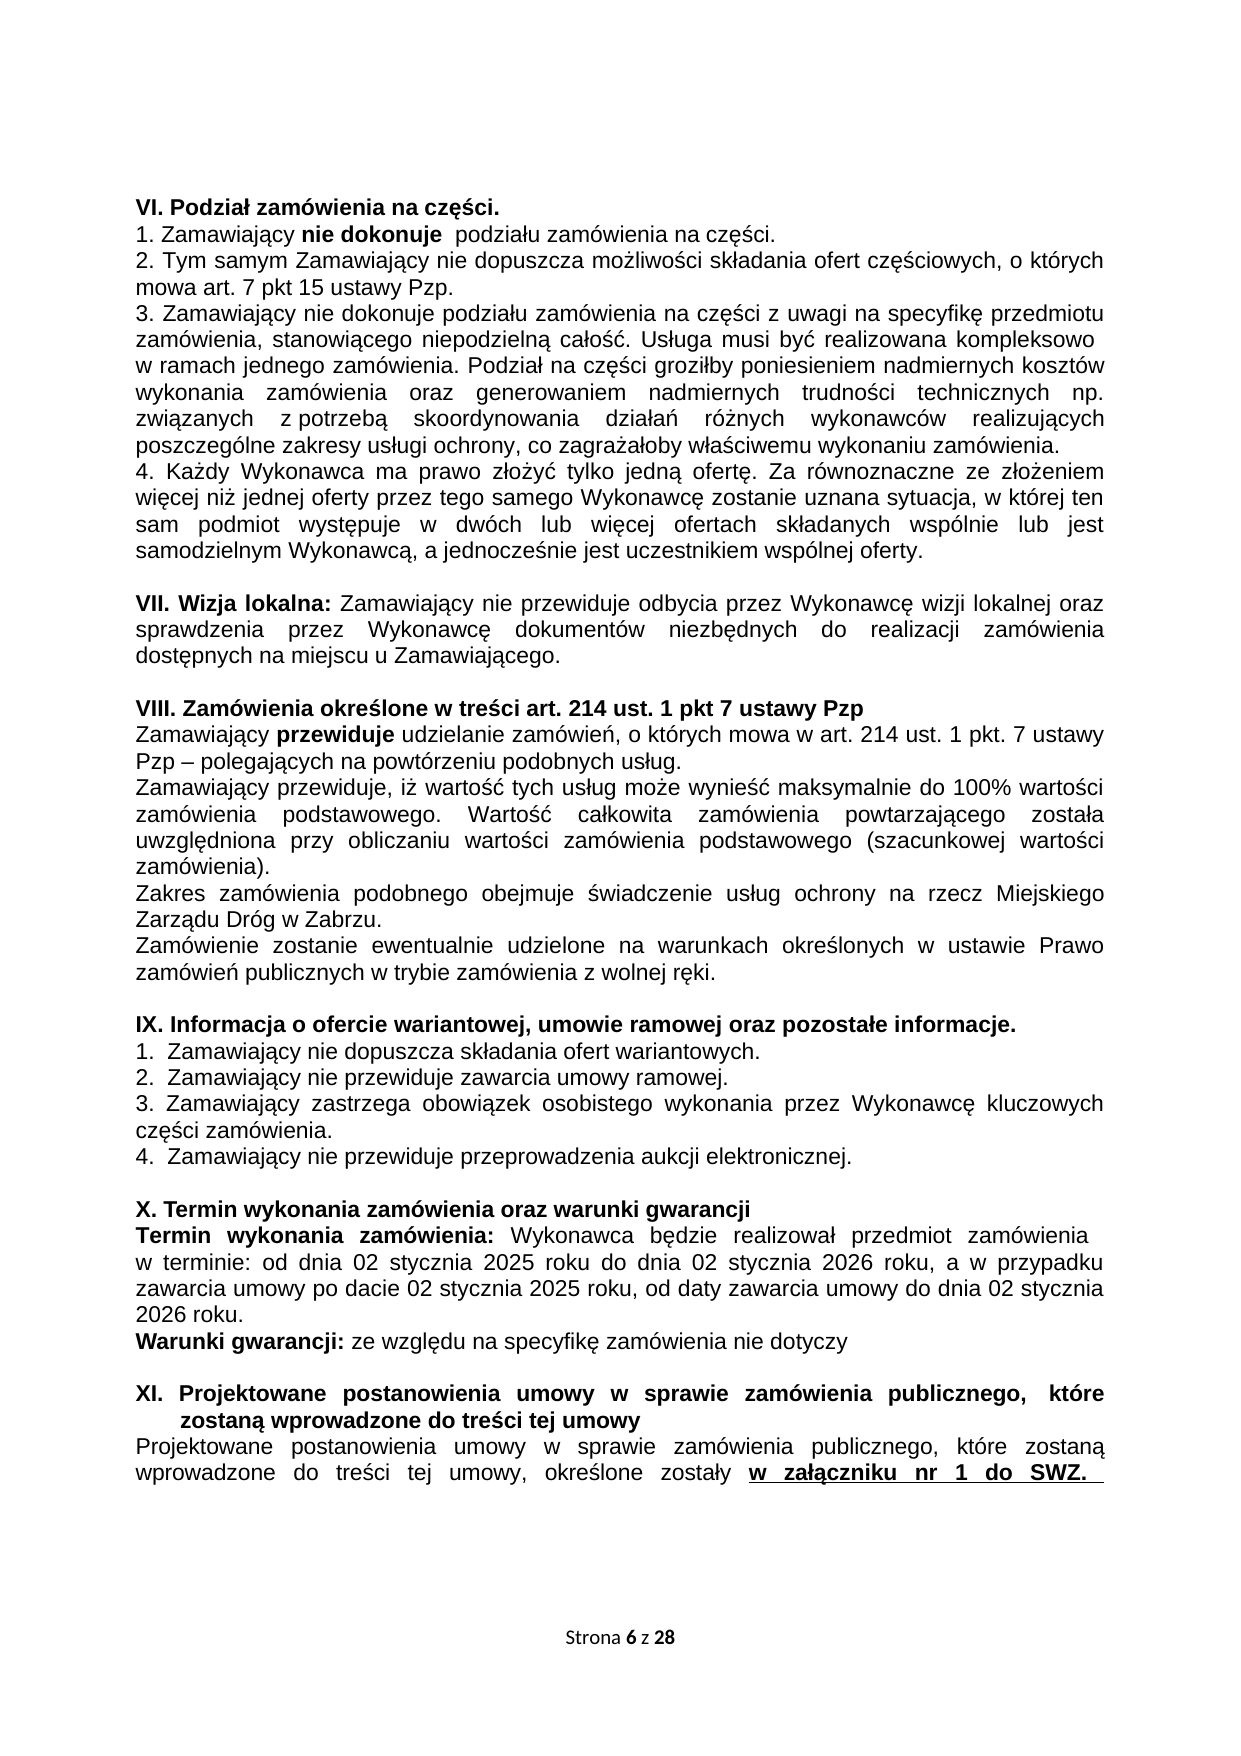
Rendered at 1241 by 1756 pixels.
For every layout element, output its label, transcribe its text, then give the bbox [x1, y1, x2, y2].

subtitle VII. Wizja lokalna: Zamawiający nie przewiduje odbycia przez Wykonawcę wizji lokalnej oraz sprawdzenia przez Wykonawcę dokumentów niezbędnych do realizacji zamówienia dostępnych na miejscu u Zamawiającego. [135, 590, 1105, 669]
subtitle IX. Informacja o ofercie wariantowej, umowie ramowej oraz pozostałe informacje. [135, 1011, 1105, 1038]
text 2. Zamawiający nie przewiduje zawarcia umowy ramowej. [135, 1064, 1105, 1090]
text Termin wykonania zamówienia: Wykonawca będzie realizował przedmiot zamówienia w terminie: od dnia 02 stycznia 2025 roku do dnia 02 stycznia 2026 roku, a w przypadku zawarcia umowy po dacie 02 stycznia 2025 roku, od daty zawarcia umowy do dnia 02 stycznia 2026 roku. [135, 1222, 1105, 1328]
text Zamówienie zostanie ewentualnie udzielone na warunkach określonych w ustawie Prawo zamówień publicznych w trybie zamówienia z wolnej ręki. [135, 932, 1105, 985]
subtitle VI. Podział zamówienia na części. [135, 194, 1105, 221]
text Zakres zamówienia podobnego obejmuje świadczenie usług ochrony na rzecz Miejskiego Zarządu Dróg w Zabrzu. [135, 879, 1105, 932]
text 2. Tym samym Zamawiający nie dopuszcza możliwości składania ofert częściowych, o których mowa art. 7 pkt 15 ustawy Pzp. [135, 247, 1105, 300]
text Zamawiający przewiduje, iż wartość tych usług może wynieść maksymalnie do 100% wartości zamówienia podstawowego. Wartość całkowita zamówienia powtarzającego została uwzględniona przy obliczaniu wartości zamówienia podstawowego (szacunkowej wartości zamówienia). [135, 774, 1105, 879]
subtitle VIII. Zamówienia określone w treści art. 214 ust. 1 pkt 7 ustawy Pzp [135, 695, 1105, 721]
text 3. Zamawiający nie dokonuje podziału zamówienia na części z uwagi na specyfikę przedmiotu zamówienia, stanowiącego niepodzielną całość. Usługa musi być realizowana kompleksowo w ramach jednego zamówienia. Podział na części groziłby poniesieniem nadmiernych kosztów wykonania zamówienia oraz generowaniem nadmiernych trudności technicznych np. związanych z potrzebą skoordynowania działań różnych wykonawców realizujących poszczególne zakresy usługi ochrony, co zagrażałoby właściwemu wykonaniu zamówienia. [135, 300, 1105, 458]
text Projektowane postanowienia umowy w sprawie zamówienia publicznego, które zostaną wprowadzone do treści tej umowy, określone zostały w załączniku nr 1 do SWZ. [135, 1433, 1105, 1514]
text 1. Zamawiający nie dokonuje podziału zamówienia na części. [135, 221, 1105, 247]
text 4. Każdy Wykonawca ma prawo złożyć tylko jedną ofertę. Za równoznaczne ze złożeniem więcej niż jednej oferty przez tego samego Wykonawcę zostanie uznana sytuacja, w której ten sam podmiot występuje w dwóch lub więcej ofertach składanych wspólnie lub jest samodzielnym Wykonawcą, a jednocześnie jest uczestnikiem wspólnej oferty. [135, 458, 1105, 563]
text 4. Zamawiający nie przewiduje przeprowadzenia aukcji elektronicznej. [135, 1143, 1105, 1169]
subtitle Warunki gwarancji: ze względu na specyfikę zamówienia nie dotyczy [135, 1328, 1105, 1354]
text Zamawiający przewiduje udzielanie zamówień, o których mowa w art. 214 ust. 1 pkt. 7 ustawy Pzp – polegających na powtórzeniu podobnych usług. [135, 721, 1105, 774]
subtitle XI. Projektowane postanowienia umowy w sprawie zamówienia publicznego, które zostaną wprowadzone do treści tej umowy [135, 1380, 1105, 1433]
text 1. Zamawiający nie dopuszcza składania ofert wariantowych. [135, 1038, 1105, 1064]
text 3. Zamawiający zastrzega obowiązek osobistego wykonania przez Wykonawcę kluczowych części zamówienia. [135, 1090, 1105, 1143]
subtitle X. Termin wykonania zamówienia oraz warunki gwarancji [135, 1196, 1105, 1222]
